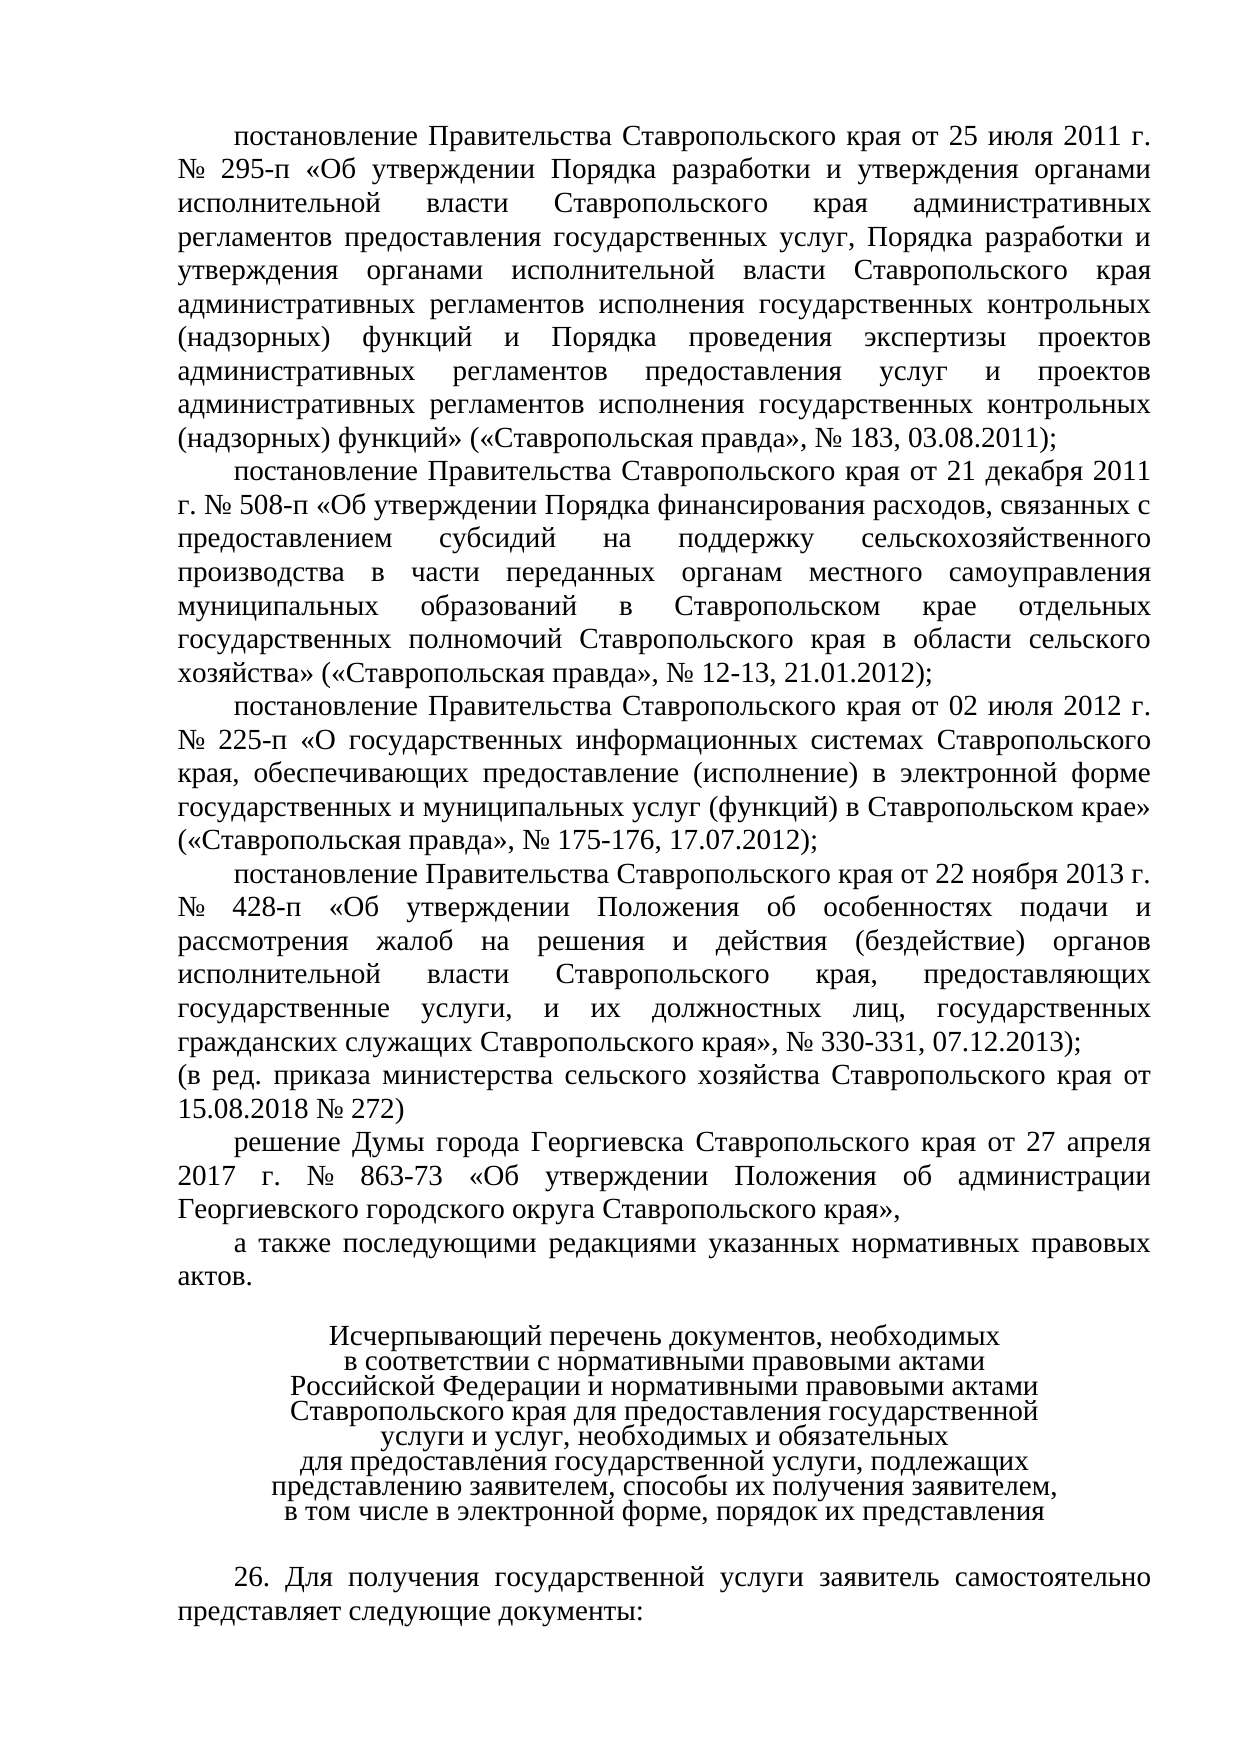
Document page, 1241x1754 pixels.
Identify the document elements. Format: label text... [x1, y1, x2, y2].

text Исчерпывающий перечень документов, необходимых [177, 1326, 1152, 1351]
text в соответствии с нормативными правовыми актами [177, 1351, 1152, 1376]
text Ставропольского края для предоставления государственной [177, 1401, 1152, 1426]
text (в ред. приказа министерства сельского хозяйства Ставропольского края от 15.08.2018 № 272) [177, 1057, 1152, 1124]
text в том числе в электронной форме, порядок их представления [632, 1501, 1152, 1526]
text постановление Правительства Ставропольского края от 21 декабря 2011 г. № 508-п «Об утверждении Порядка финансирования расходов, связанных с предоставлением субсидий на поддержку сельскохозяйственного производства в части переданных органам местного самоуправления муниципальных образований в Ставропольском крае отдельных государственных полномочий Ставропольского края в области сельского хозяйства» («Ставропольская правда», № 12-13, 21.01.2012); [177, 453, 1152, 688]
text а также последующими редакциями указанных нормативных правовых актов. [177, 1225, 1152, 1292]
text Российской Федерации и нормативными правовыми актами [177, 1376, 1152, 1401]
text решение Думы города Георгиевска Ставропольского края от 27 апреля 2017 г. № 863-73 «Об утверждении Положения об администрации Георгиевского городского округа Ставропольского края», [177, 1124, 1152, 1225]
text постановление Правительства Ставропольского края от 25 июля 2011 г. № 295-п «Об утверждении Порядка разработки и утверждения органами исполнительной власти Ставропольского края административных регламентов предоставления государственных услуг, Порядка разработки и утверждения органами исполнительной власти Ставропольского края административных регламентов исполнения государственных контрольных (надзорных) функций и Порядка проведения экспертизы проектов административных регламентов предоставления услуг и проектов административных регламентов исполнения государственных контрольных (надзорных) функций» («Ставропольская правда», № 183, 03.08.2011); [177, 118, 1152, 453]
text 26. Для получения государственной услуги заявитель самостоятельно представляет следующие документы: [177, 1559, 1152, 1626]
text постановление Правительства Ставропольского края от 02 июля 2012 г. № 225-п «О государственных информационных системах Ставропольского края, обеспечивающих предоставление (исполнение) в электронной форме государственных и муниципальных услуг (функций) в Ставропольском крае» («Ставропольская правда», № 175-176, 17.07.2012); [177, 688, 1152, 856]
text представлению заявителем, способы их получения заявителем, [177, 1476, 1152, 1501]
text для предоставления государственной услуги, подлежащих [177, 1451, 1152, 1476]
text в том числе в электронной форме, порядок их представления [177, 1501, 629, 1526]
text услуги и услуг, необходимых и обязательных [177, 1426, 1152, 1451]
text постановление Правительства Ставропольского края от 22 ноября 2013 г. № 428-п «Об утверждении Положения об особенностях подачи и рассмотрения жалоб на решения и действия (бездействие) органов исполнительной власти Ставропольского края, предоставляющих государственные услуги, и их должностных лиц, государственных гражданских служащих Ставропольского края», № 330-331, 07.12.2013); [177, 856, 1152, 1057]
